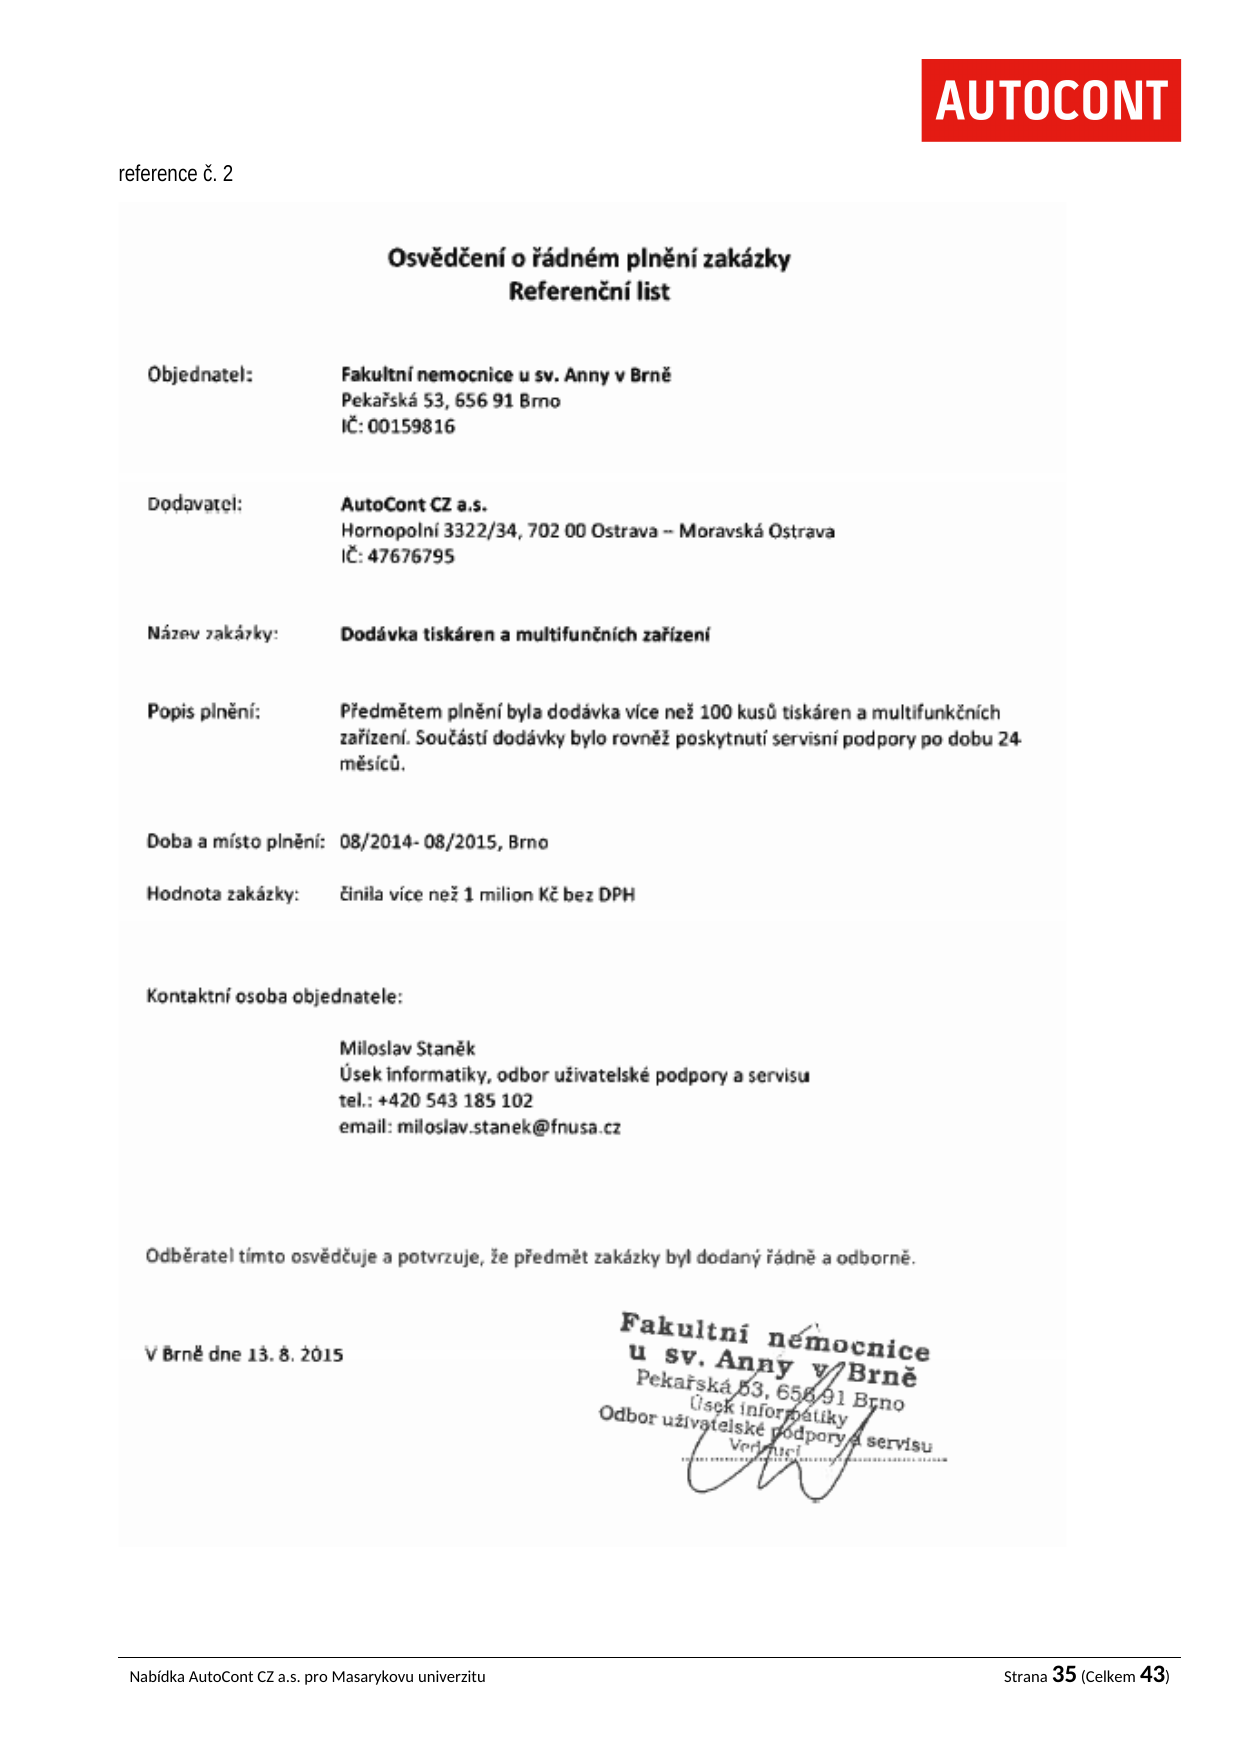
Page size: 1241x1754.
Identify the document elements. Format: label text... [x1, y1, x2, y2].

picture [921, 59, 1182, 142]
text reference č. 2 [118, 160, 1181, 187]
